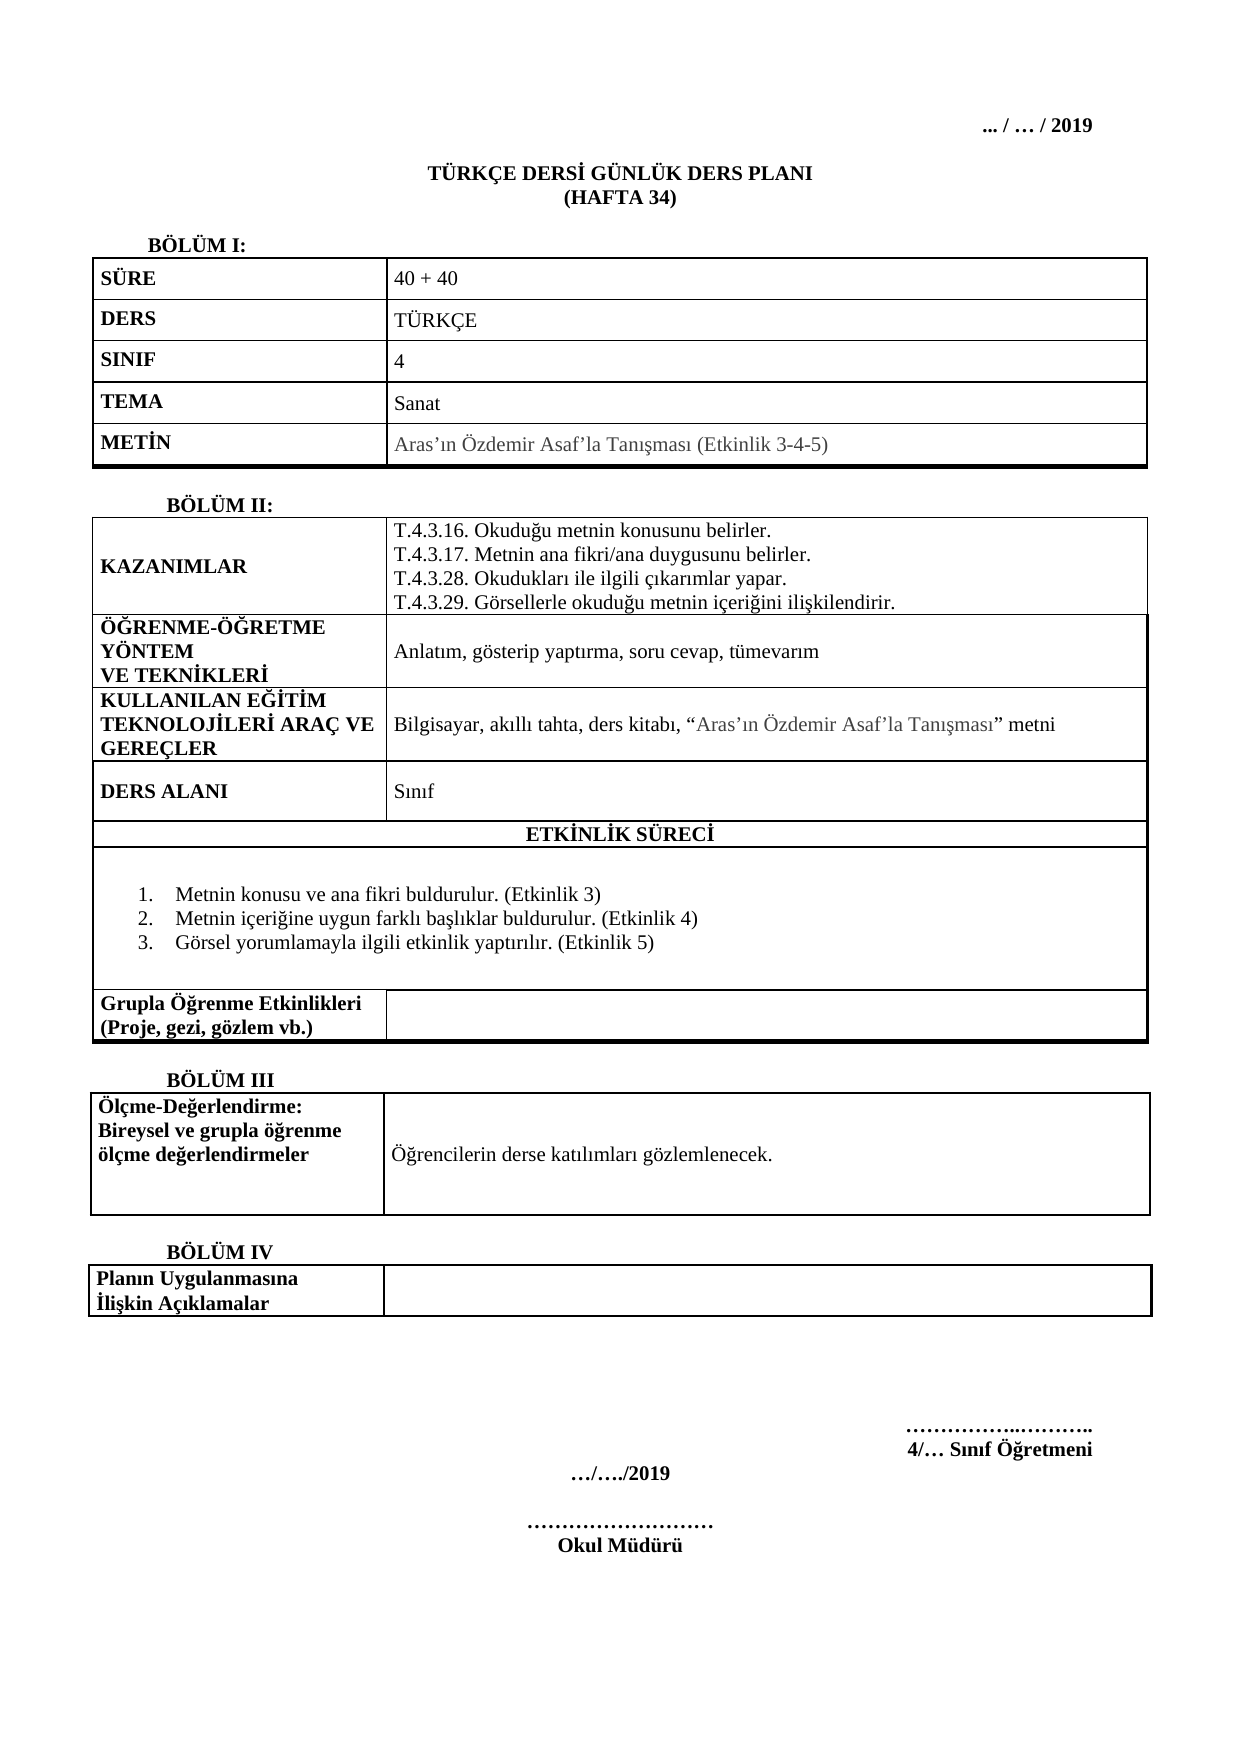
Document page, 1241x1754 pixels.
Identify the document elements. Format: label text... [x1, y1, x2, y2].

subtitle BÖLÜM III [148, 1068, 1092, 1092]
table_cell ETKİNLİK SÜRECİ [94, 822, 1146, 846]
table_cell Sanat [388, 383, 1146, 422]
table_cell Anlatım, gösterip yaptırma, soru cevap, tümevarım [387, 615, 1146, 687]
text BÖLÜM II: [148, 493, 1092, 517]
table_cell TEMA [94, 383, 386, 422]
table_header SÜRE [94, 259, 386, 298]
subtitle BÖLÜM IV [148, 1240, 1092, 1264]
text (HAFTA 34) [148, 185, 1092, 209]
table_cell Sınıf [387, 762, 1146, 820]
table_header T.4.3.16. Okuduğu metnin konusunu belirler. T.4.3.17. Metnin ana fikri/ana duygusunu belirler. T.4.3.28. Okudukları ile ilgili çıkarımlar yapar. T.4.3.29. Görsellerle okuduğu metnin içeriğini ilişkilendirir. [387, 518, 1147, 614]
table_cell KULLANILAN EĞİTİM TEKNOLOJİLERİ ARAÇ VE GEREÇLER [93, 688, 386, 760]
table_header Öğrencilerin derse katılımları gözlemlenecek. [385, 1094, 1149, 1214]
table_cell ÖĞRENME-ÖĞRETME YÖNTEM VE TEKNİKLERİ [93, 615, 386, 687]
text Okul Müdürü [148, 1533, 1092, 1557]
table_cell [387, 991, 1146, 1039]
table_cell DERS [94, 300, 386, 340]
table_cell SINIF [94, 341, 386, 381]
text TÜRKÇE DERSİ GÜNLÜK DERS PLANI [148, 161, 1092, 185]
table_header Planın Uygulanmasına İlişkin Açıklamalar [90, 1266, 383, 1314]
text ……………..……….. [148, 1413, 1092, 1437]
table_cell Metnin konusu ve ana fikri buldurulur. (Etkinlik 3) Metnin içeriğine uygun farklı başlıklar buldurulur. (Etkinlik 4) Görsel yorumlamayla ilgili etkinlik yaptırılır. (Etkinlik 5) [94, 848, 1146, 989]
text 4/… Sınıf Öğretmeni [148, 1437, 1092, 1461]
table_cell Aras’ın Özdemir Asaf’la Tanışması (Etkinlik 3-4-5) [388, 424, 1146, 464]
table_header 40 + 40 [388, 259, 1146, 298]
text ……………………… [148, 1509, 1092, 1533]
table_cell 4 [388, 341, 1146, 381]
table_cell DERS ALANI [94, 762, 386, 820]
table_cell Bilgisayar, akıllı tahta, ders kitabı, “Aras’ın Özdemir Asaf’la Tanışması” metni [387, 688, 1146, 760]
table_cell METİN [94, 424, 386, 464]
table_header [385, 1266, 1150, 1314]
text …/…./2019 [148, 1461, 1092, 1485]
table_header Ölçme-Değerlendirme: Bireysel ve grupla öğrenme ölçme değerlendirmeler [92, 1094, 383, 1214]
text BÖLÜM I: [148, 233, 1092, 257]
table_header KAZANIMLAR [93, 518, 386, 614]
table_cell TÜRKÇE [388, 300, 1146, 340]
table_cell Grupla Öğrenme Etkinlikleri (Proje, gezi, gözlem vb.) [94, 990, 386, 1039]
text ... / … / 2019 [148, 113, 1092, 137]
